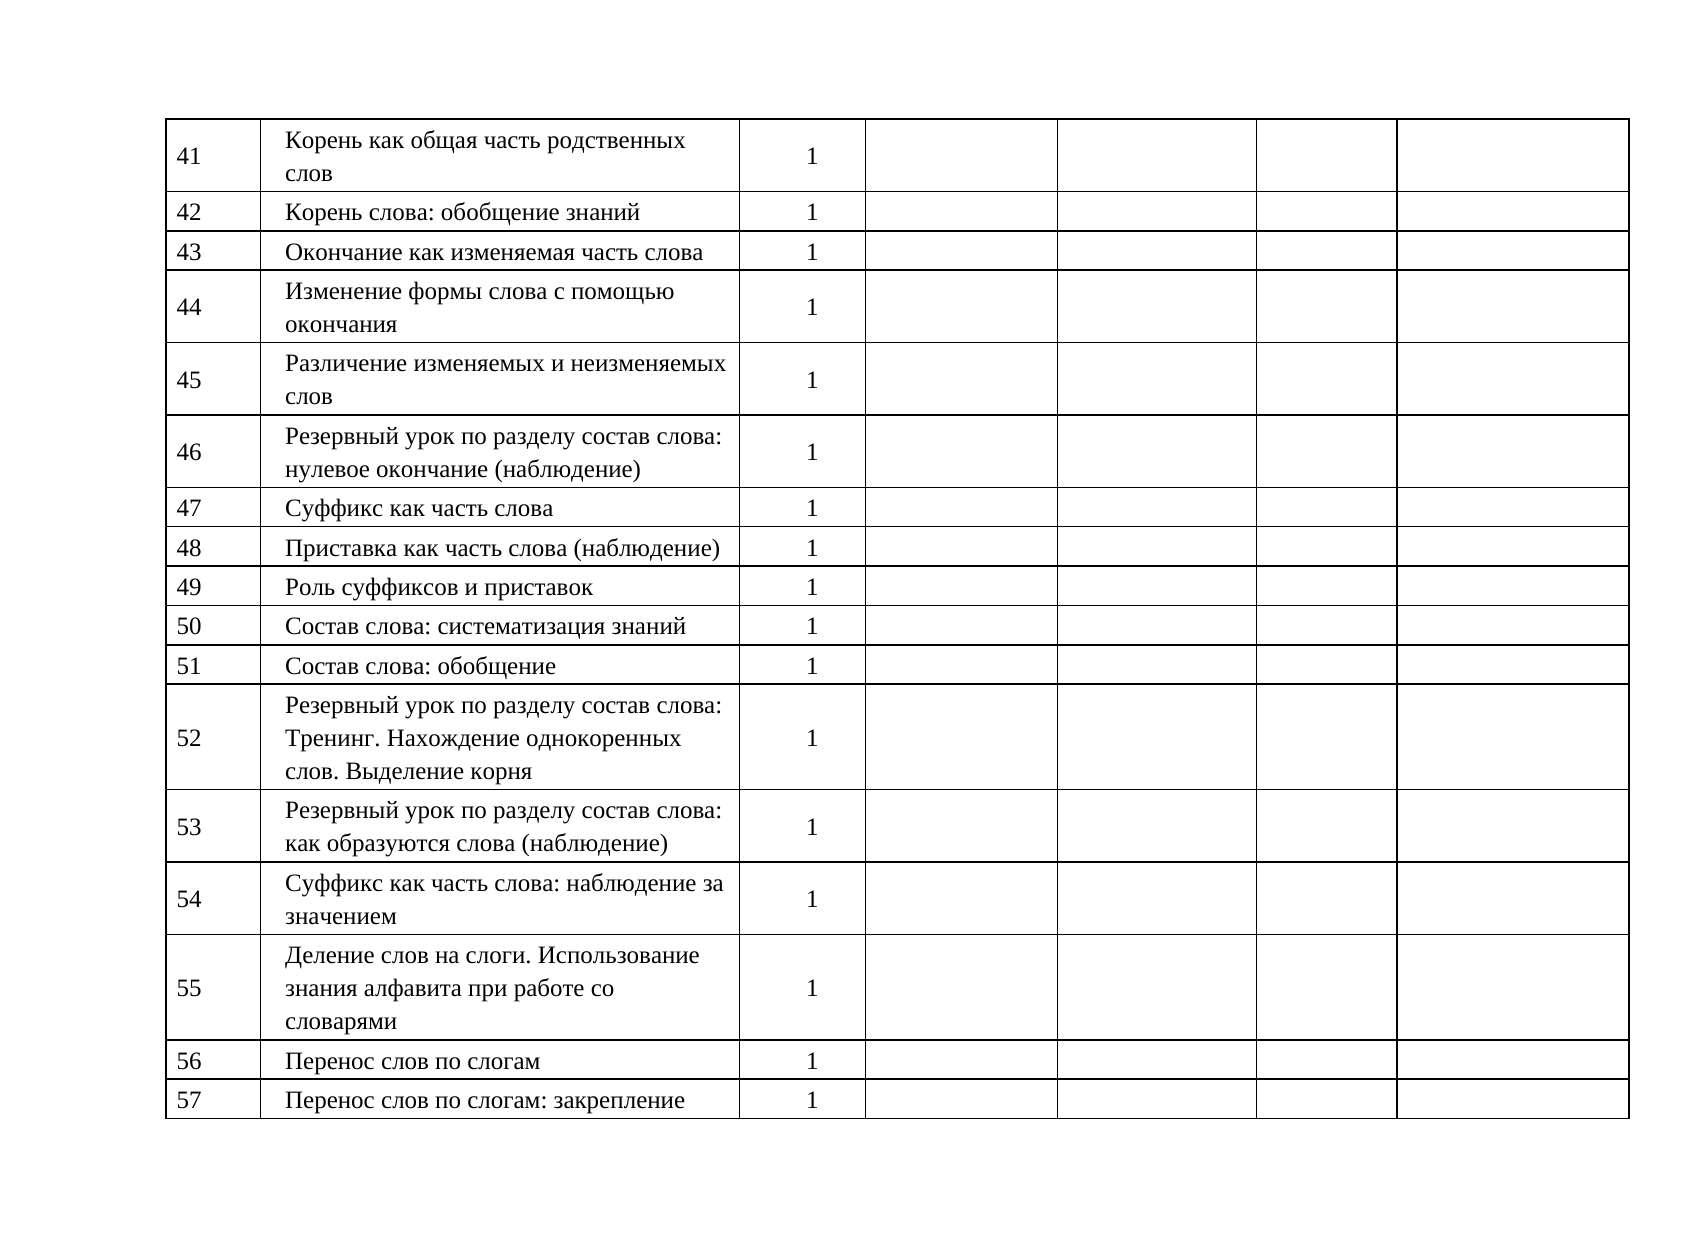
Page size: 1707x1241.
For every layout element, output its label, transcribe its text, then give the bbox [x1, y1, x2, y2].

table_cell Резервный урок по разделу состав слова: как образуются слова (наблюдение) [261, 790, 739, 861]
table_cell [866, 488, 1057, 526]
table_cell [1398, 685, 1628, 789]
table_cell [1058, 416, 1256, 486]
table_cell 48 [167, 527, 260, 565]
table_cell 1 [740, 863, 865, 933]
table_cell [866, 120, 1057, 191]
table_cell [1257, 935, 1396, 1039]
table_cell 49 [167, 567, 260, 604]
table_cell [1257, 790, 1396, 861]
table_cell [866, 567, 1057, 604]
table_cell Резервный урок по разделу состав слова: Тренинг. Нахождение однокоренных слов. Выделение корня [261, 685, 739, 789]
table_cell [866, 935, 1057, 1039]
table_cell 41 [167, 120, 260, 191]
table_cell [866, 863, 1057, 933]
table_cell 1 [740, 527, 865, 565]
table_cell 52 [167, 685, 260, 789]
table_cell [1058, 1041, 1256, 1078]
table_cell [1398, 232, 1628, 269]
table_cell [1058, 606, 1256, 644]
table_cell 1 [740, 790, 865, 861]
table_cell [1398, 192, 1628, 230]
table_cell [1398, 935, 1628, 1039]
table_cell Состав слова: обобщение [261, 646, 739, 683]
table_cell [866, 192, 1057, 230]
table_cell [866, 646, 1057, 683]
table_cell 1 [740, 646, 865, 683]
table_cell [1398, 1041, 1628, 1078]
table_cell 1 [740, 685, 865, 789]
table_cell 57 [167, 1080, 260, 1118]
table_cell [1398, 416, 1628, 486]
table_cell 1 [740, 488, 865, 526]
table_cell 1 [740, 416, 865, 486]
table_cell [1398, 863, 1628, 933]
table_cell [866, 790, 1057, 861]
table_cell 51 [167, 646, 260, 683]
table_cell 1 [740, 192, 865, 230]
table_cell [1257, 1080, 1396, 1118]
table_cell [1257, 527, 1396, 565]
table_cell 1 [740, 271, 865, 342]
table_cell Корень слова: обобщение знаний [261, 192, 739, 230]
table_cell [866, 527, 1057, 565]
table_cell Резервный урок по разделу состав слова: нулевое окончание (наблюдение) [261, 416, 739, 486]
table_cell [1257, 232, 1396, 269]
table_cell [1058, 527, 1256, 565]
table_cell 1 [740, 120, 865, 191]
table_cell [1398, 606, 1628, 644]
table_cell Окончание как изменяемая часть слова [261, 232, 739, 269]
table_cell [1257, 863, 1396, 933]
table_cell Изменение формы слова с помощью окончания [261, 271, 739, 342]
table_cell Приставка как часть слова (наблюдение) [261, 527, 739, 565]
table_cell [1398, 790, 1628, 861]
table_cell [866, 343, 1057, 414]
table_cell 46 [167, 416, 260, 486]
table_cell [1058, 685, 1256, 789]
table_cell 50 [167, 606, 260, 644]
table_cell 47 [167, 488, 260, 526]
table_cell [1058, 488, 1256, 526]
table_cell [866, 232, 1057, 269]
table_cell [1398, 488, 1628, 526]
table_cell [1257, 488, 1396, 526]
table_cell 44 [167, 271, 260, 342]
table_cell [1058, 863, 1256, 933]
table_cell [1398, 1080, 1628, 1118]
table_cell Различение изменяемых и неизменяемых слов [261, 343, 739, 414]
table_cell [1398, 646, 1628, 683]
table_cell Перенос слов по слогам [261, 1041, 739, 1078]
table_cell [1257, 416, 1396, 486]
table_cell [1058, 790, 1256, 861]
table_cell [1398, 271, 1628, 342]
table_cell Роль суффиксов и приставок [261, 567, 739, 604]
table_cell [1398, 120, 1628, 191]
table_cell Перенос слов по слогам: закрепление [261, 1080, 739, 1118]
table_cell 1 [740, 935, 865, 1039]
table_cell [866, 416, 1057, 486]
table_cell [1257, 606, 1396, 644]
table_cell [1398, 343, 1628, 414]
table_cell 56 [167, 1041, 260, 1078]
table_cell 45 [167, 343, 260, 414]
table_cell [1257, 271, 1396, 342]
table_cell Суффикс как часть слова: наблюдение за значением [261, 863, 739, 933]
table_cell [1058, 343, 1256, 414]
table_cell [1257, 646, 1396, 683]
table_cell Суффикс как часть слова [261, 488, 739, 526]
table_cell [1257, 120, 1396, 191]
table_cell [1058, 646, 1256, 683]
table_cell 53 [167, 790, 260, 861]
table_cell [866, 271, 1057, 342]
table_cell 55 [167, 935, 260, 1039]
table_cell Корень как общая часть родственных слов [261, 120, 739, 191]
table_cell [1257, 1041, 1396, 1078]
table_cell [866, 1041, 1057, 1078]
table_cell 1 [740, 606, 865, 644]
table_cell [1058, 232, 1256, 269]
table_cell [1058, 1080, 1256, 1118]
table_cell [1058, 192, 1256, 230]
table_cell 1 [740, 1080, 865, 1118]
table_cell [1398, 527, 1628, 565]
table_cell [1257, 567, 1396, 604]
table_cell 1 [740, 232, 865, 269]
table_cell 43 [167, 232, 260, 269]
table_cell [1058, 567, 1256, 604]
table_cell 1 [740, 343, 865, 414]
table_cell [1058, 271, 1256, 342]
table_cell [1257, 192, 1396, 230]
table_cell 1 [740, 567, 865, 604]
table_cell Состав слова: систематизация знаний [261, 606, 739, 644]
table_cell [866, 685, 1057, 789]
table_cell [1398, 567, 1628, 604]
table_cell 42 [167, 192, 260, 230]
table_cell 1 [740, 1041, 865, 1078]
table_cell 54 [167, 863, 260, 933]
table_cell [1257, 685, 1396, 789]
table_cell [1257, 343, 1396, 414]
table_cell [866, 1080, 1057, 1118]
table_cell [1058, 935, 1256, 1039]
table_cell Деление слов на слоги. Использование знания алфавита при работе со словарями [261, 935, 739, 1039]
table_cell [866, 606, 1057, 644]
table_cell [1058, 120, 1256, 191]
